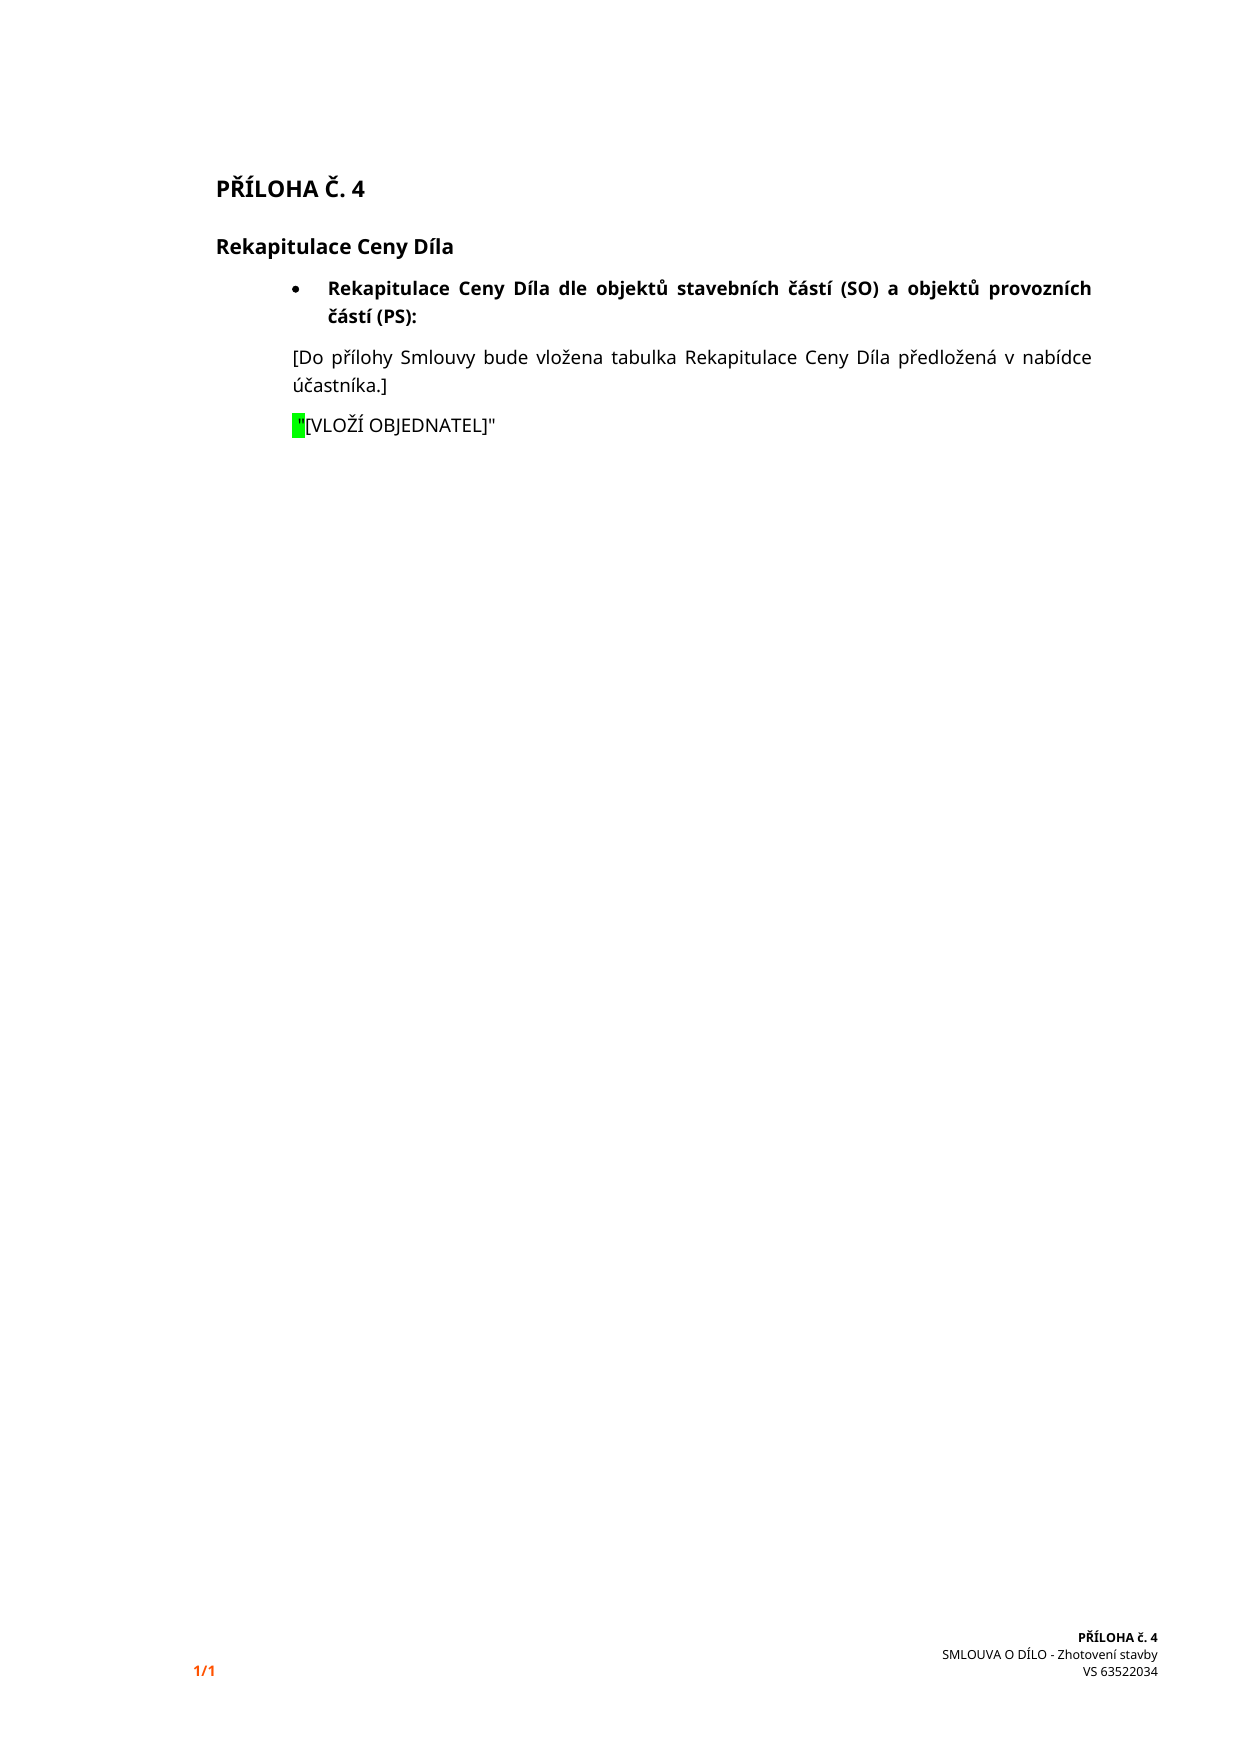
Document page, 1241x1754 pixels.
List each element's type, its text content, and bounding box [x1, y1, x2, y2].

text Příloha č. 4 [216, 172, 1093, 204]
text [Do přílohy Smlouvy bude vložena tabulka Rekapitulace Ceny Díla předložená v nabídce účastníka.] [257, 344, 1093, 398]
text Rekapitulace Ceny Díla dle objektů stavebních částí (SO) a objektů provozních částí (PS): [292, 276, 1093, 329]
text Rekapitulace Ceny Díla [216, 232, 1093, 260]
